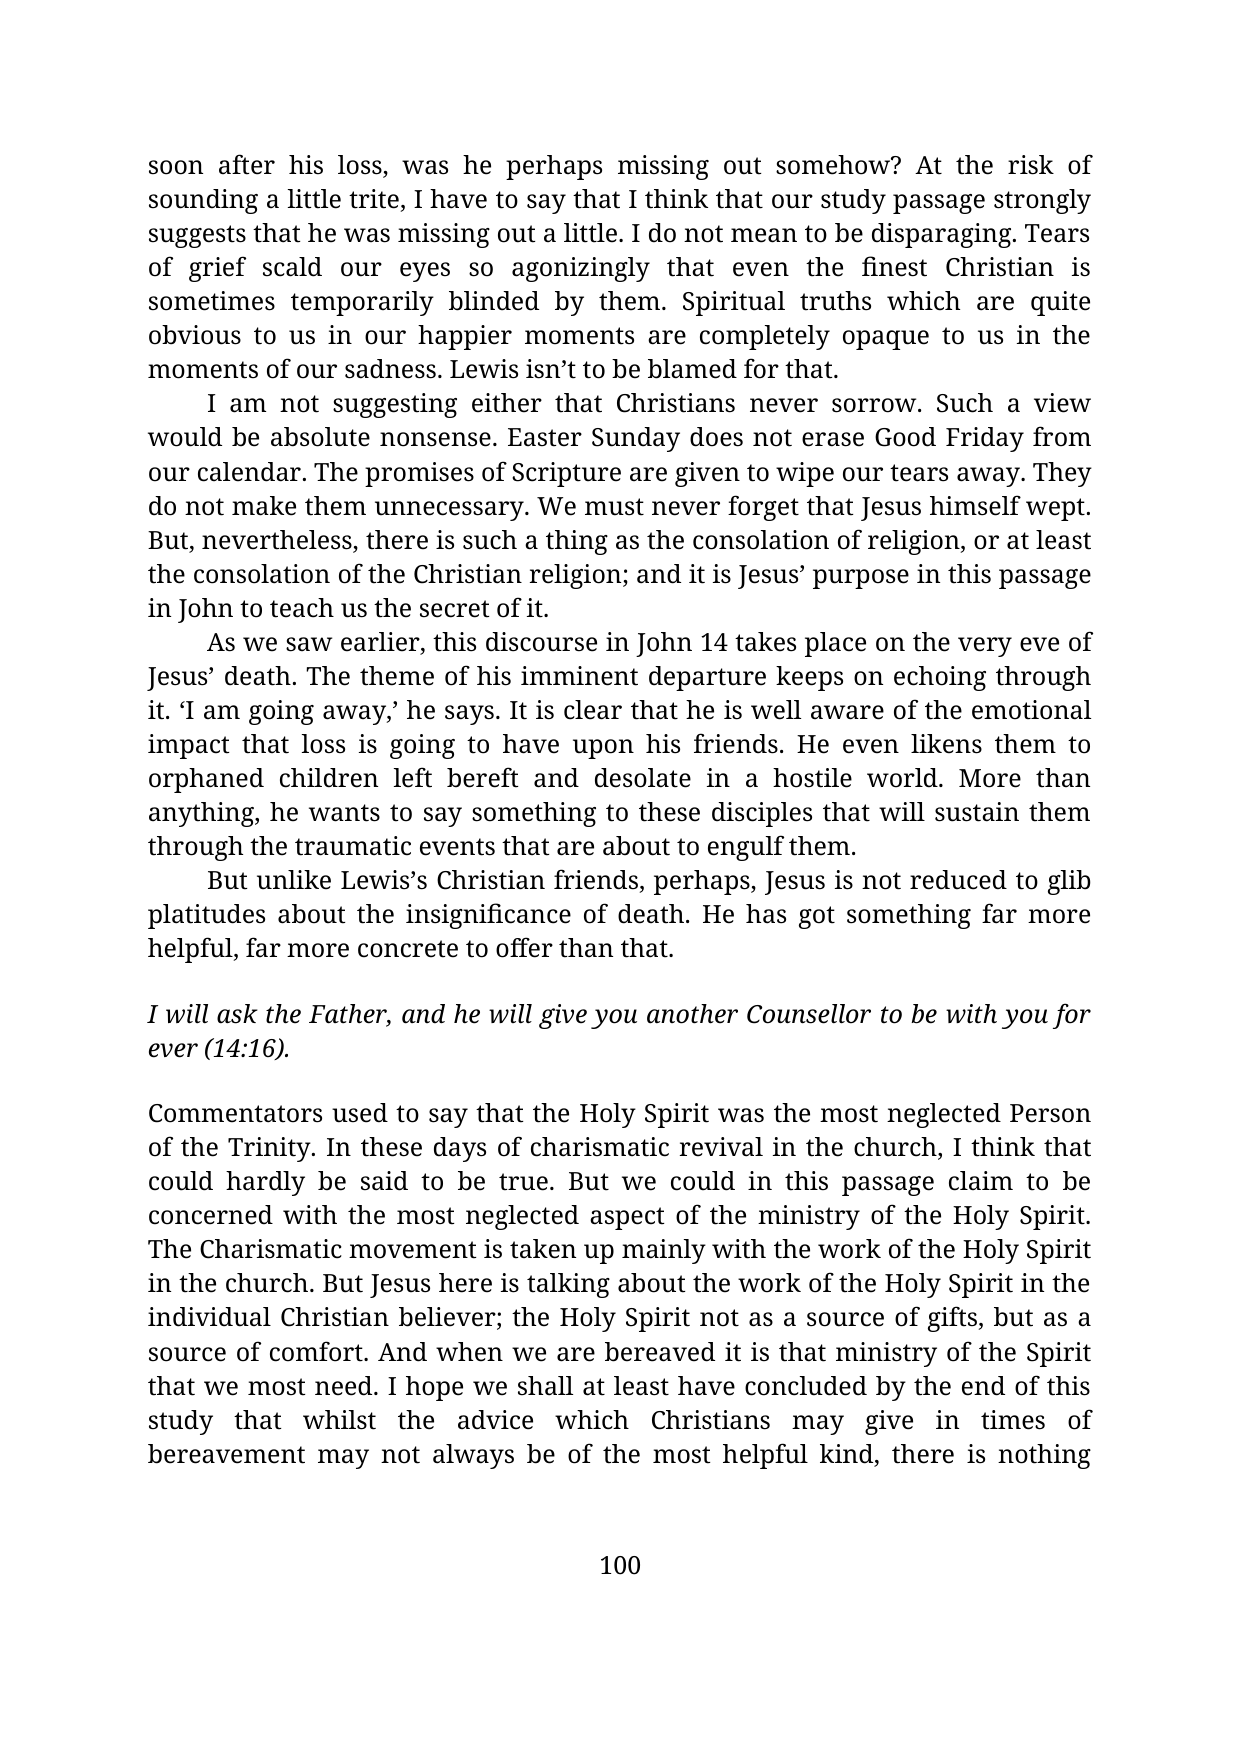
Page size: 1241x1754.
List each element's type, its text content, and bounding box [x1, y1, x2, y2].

text But unlike Lewis’s Christian friends, perhaps, Jesus is not reduced to glib platitudes about the insignificance of death. He has got something far more helpful, far more concrete to offer than that. [148, 863, 1093, 965]
text As we saw earlier, this discourse in John 14 takes place on the very eve of Jesus’ death. The theme of his imminent departure keeps on echoing through it. ‘I am going away,’ he says. It is clear that he is well aware of the emotional impact that loss is going to have upon his friends. He even likens them to orphaned children left bereft and desolate in a hostile world. More than anything, he wants to say something to these disciples that will sustain them through the traumatic events that are about to engulf them. [148, 624, 1093, 863]
text I am not suggesting either that Christians never sorrow. Such a view would be absolute nonsense. Easter Sunday does not erase Good Friday from our calendar. The promises of Scripture are given to wipe our tears away. They do not make them unnecessary. We must never forget that Jesus himself wept. But, nevertheless, there is such a thing as the consolation of religion, or at least the consolation of the Christian religion; and it is Jesus’ purpose in this passage in John to teach us the secret of it. [148, 386, 1093, 624]
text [148, 1096, 1093, 1470]
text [148, 148, 1093, 386]
text I will ask the Father, and he will give you another Counsellor to be with you for ever (14:16). [148, 996, 1093, 1064]
